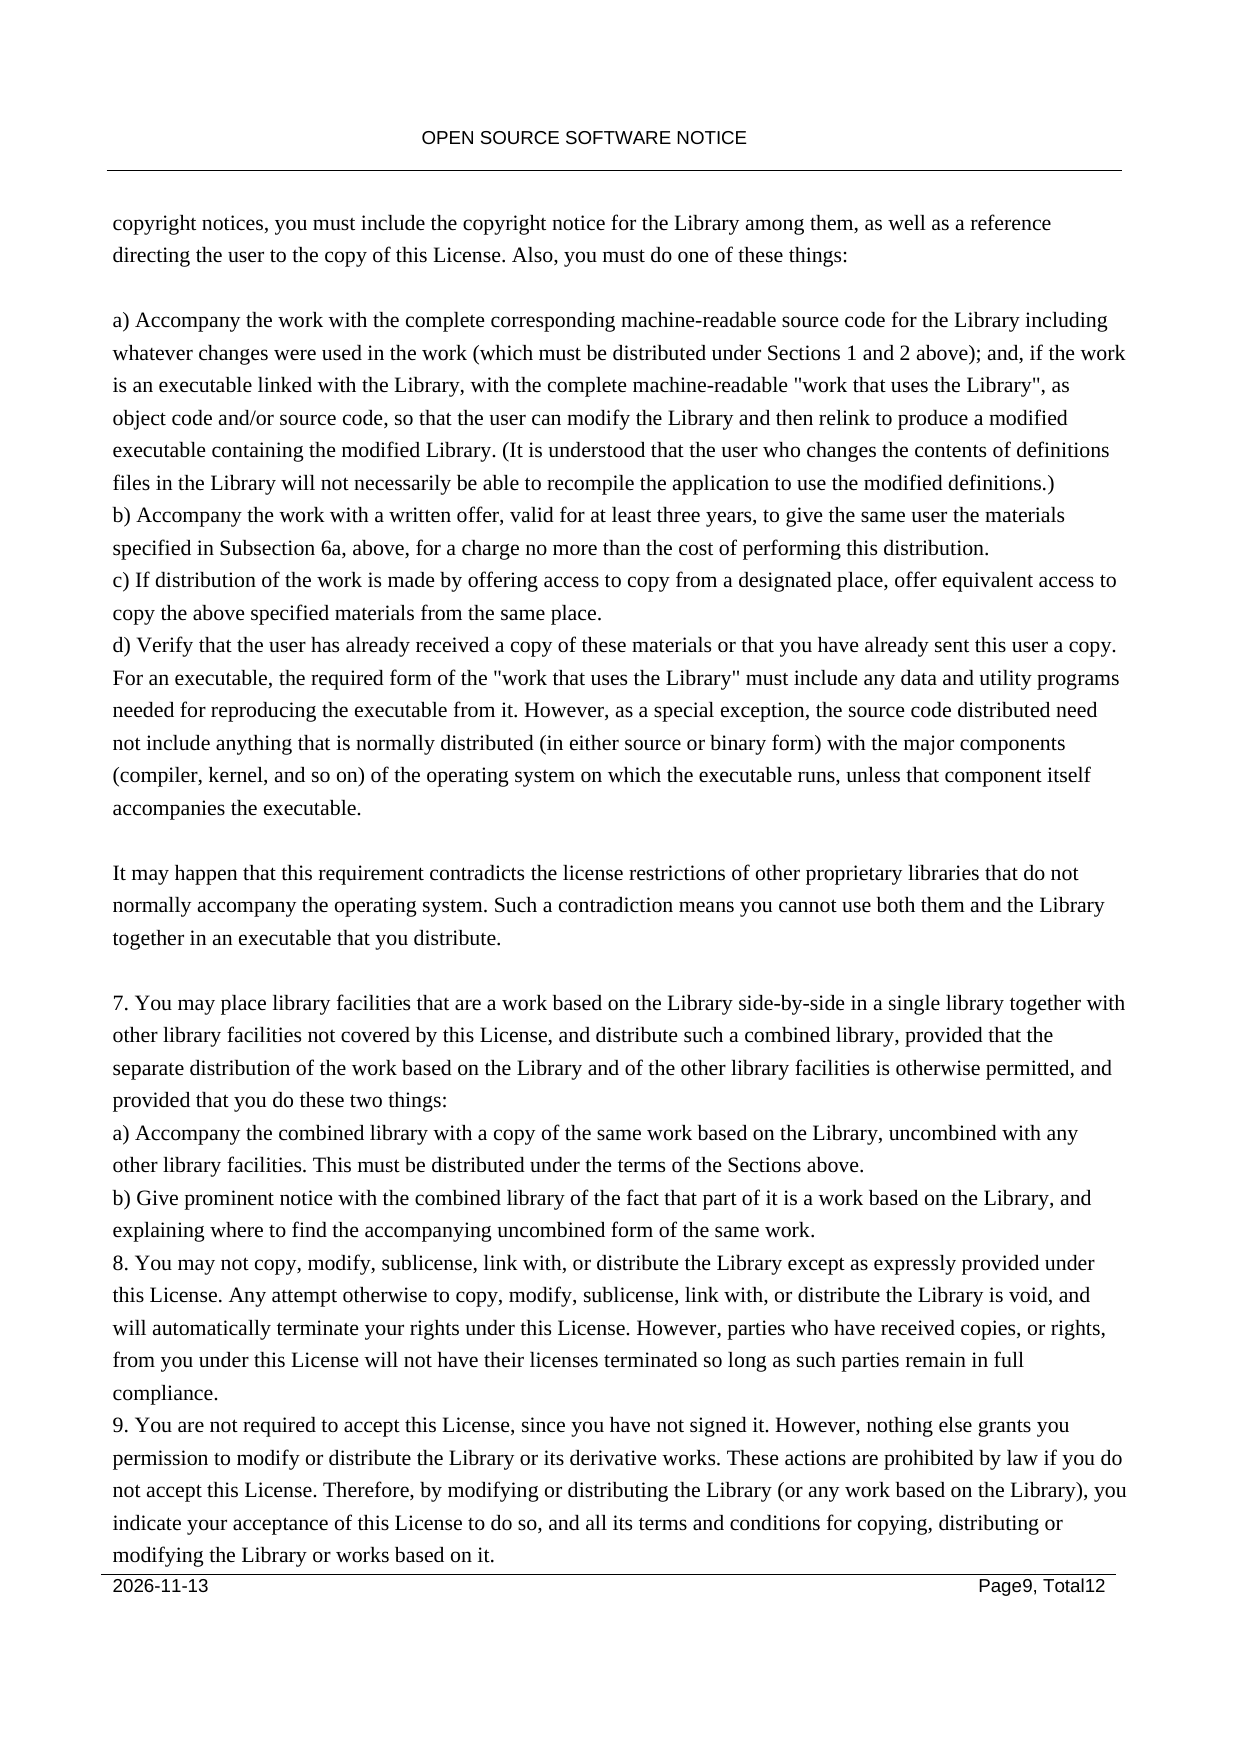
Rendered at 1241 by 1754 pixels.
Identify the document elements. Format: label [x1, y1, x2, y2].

text [112, 206, 1128, 1571]
